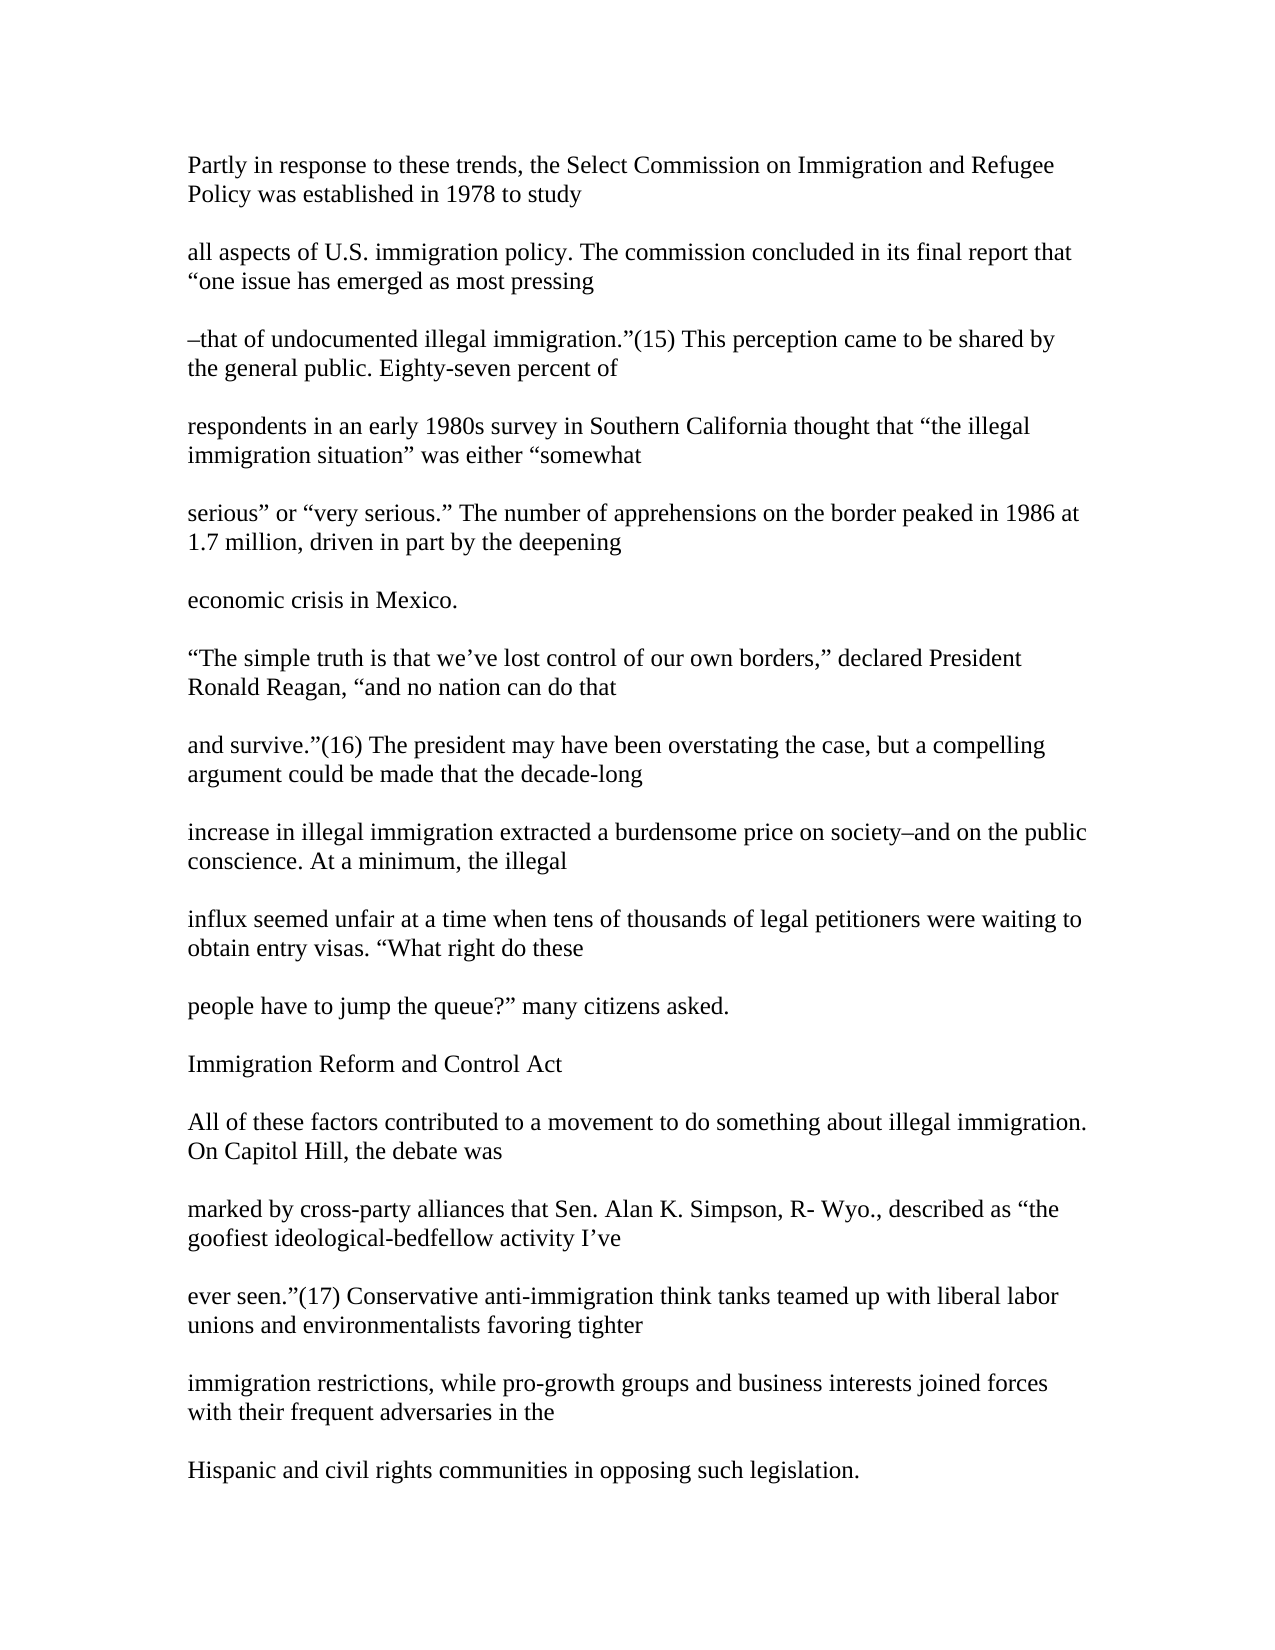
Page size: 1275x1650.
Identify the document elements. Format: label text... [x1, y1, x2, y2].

text Hispanic and civil rights communities in opposing such legislation. [187, 1455, 1087, 1484]
text immigration restrictions, while pro-growth groups and business interests joined forces with their frequent adversaries in the [187, 1368, 1087, 1426]
text economic crisis in Mexico. [187, 585, 1087, 614]
text ever seen.”(17) Conservative anti-immigration think tanks teamed up with liberal labor unions and environmentalists favoring tighter [187, 1281, 1087, 1339]
text all aspects of U.S. immigration policy. The commission concluded in its final report that “one issue has emerged as most pressing [187, 237, 1087, 294]
text influx seemed unfair at a time when tens of thousands of legal petitioners were waiting to obtain entry visas. “What right do these [187, 904, 1087, 962]
text people have to jump the queue?” many citizens asked. [187, 991, 1087, 1020]
text serious” or “very serious.” The number of apprehensions on the border peaked in 1986 at 1.7 million, driven in part by the deepening [187, 498, 1087, 555]
text Partly in response to these trends, the Select Commission on Immigration and Refugee Policy was established in 1978 to study [187, 150, 1087, 207]
text and survive.”(16) The president may have been overstating the case, but a compelling argument could be made that the decade-long [187, 730, 1087, 788]
text “The simple truth is that we’ve lost control of our own borders,” declared President Ronald Reagan, “and no nation can do that [187, 643, 1087, 701]
text increase in illegal immigration extracted a burdensome price on society–and on the public conscience. At a minimum, the illegal [187, 817, 1087, 874]
text marked by cross-party alliances that Sen. Alan K. Simpson, R- Wyo., described as “the goofiest ideological-bedfellow activity I’ve [187, 1194, 1087, 1252]
text respondents in an early 1980s survey in Southern California thought that “the illegal immigration situation” was either “somewhat [187, 411, 1087, 468]
text Immigration Reform and Control Act [187, 1049, 1087, 1078]
text –that of undocumented illegal immigration.”(15) This perception came to be shared by the general public. Eighty-seven percent of [187, 324, 1087, 381]
text All of these factors contributed to a movement to do something about illegal immigration. On Capitol Hill, the debate was [187, 1107, 1087, 1165]
